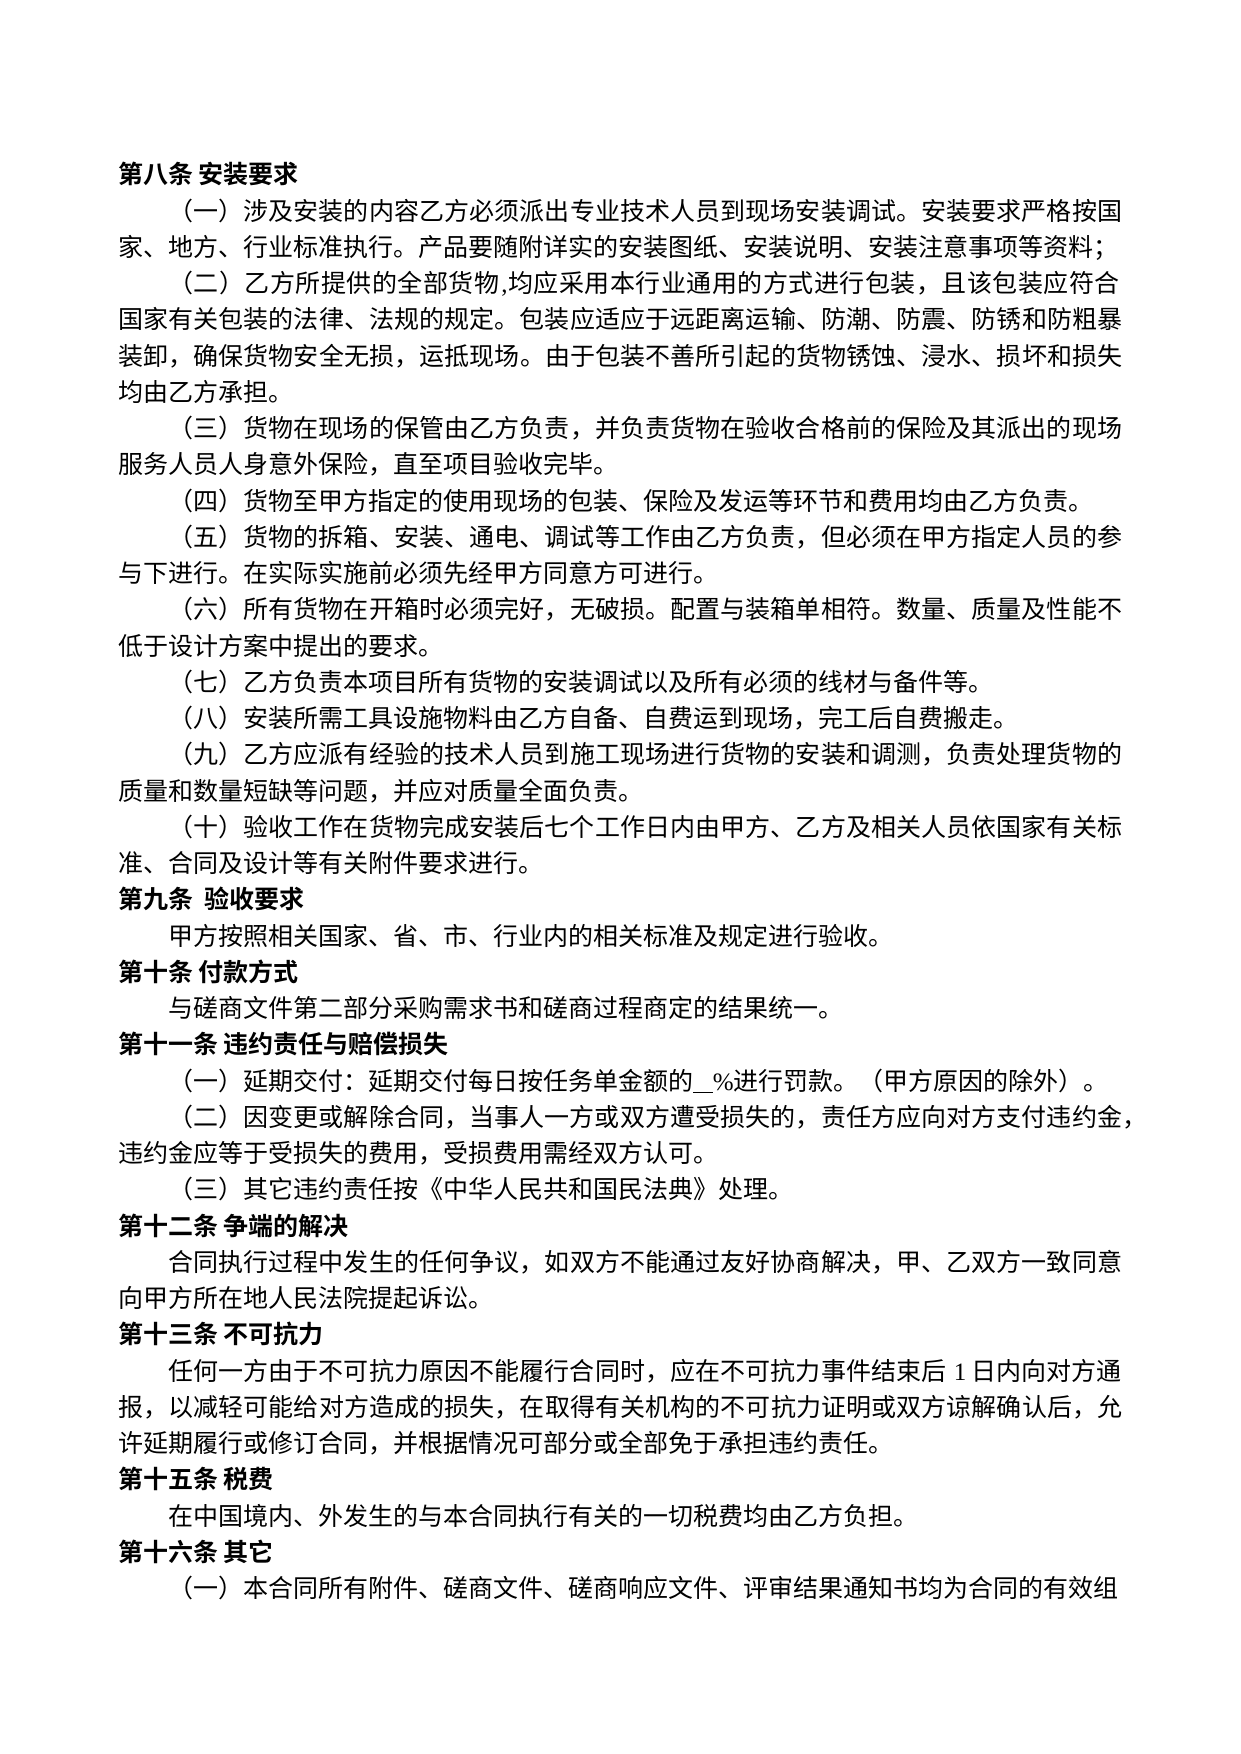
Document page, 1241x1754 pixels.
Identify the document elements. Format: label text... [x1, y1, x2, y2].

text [118, 1568, 1122, 1605]
text 第十二条 争端的解决 [118, 1206, 1122, 1242]
text （十）验收工作在货物完成安装后七个工作日内由甲方、乙方及相关人员依国家有关标准、合同及设计等有关附件要求进行。 [118, 807, 1122, 880]
text 第十六条 其它 [118, 1532, 1122, 1568]
text 与磋商文件第二部分采购需求书和磋商过程商定的结果统一。 [118, 988, 1122, 1025]
text （三）其它违约责任按《中华人民共和国民法典》处理。 [118, 1170, 1122, 1206]
text （三）货物在现场的保管由乙方负责，并负责货物在验收合格前的保险及其派出的现场服务人员人身意外保险，直至项目验收完毕。 [118, 408, 1122, 481]
text （六）所有货物在开箱时必须完好，无破损。配置与装箱单相符。数量、质量及性能不低于设计方案中提出的要求。 [118, 590, 1122, 662]
text 第十一条 违约责任与赔偿损失 [118, 1025, 1122, 1061]
text 第十五条 税费 [118, 1460, 1122, 1496]
text 第九条 验收要求 [118, 880, 1122, 916]
text （一）涉及安装的内容乙方必须派出专业技术人员到现场安装调试。安装要求严格按国家、地方、行业标准执行。产品要随附详实的安装图纸、安装说明、安装注意事项等资料； [118, 191, 1122, 263]
text （二）因变更或解除合同，当事人一方或双方遭受损失的，责任方应向对方支付违约金，违约金应等于受损失的费用，受损费用需经双方认可。 [118, 1097, 1122, 1170]
text （四）货物至甲方指定的使用现场的包装、保险及发运等环节和费用均由乙方负责。 [118, 481, 1122, 517]
text （一）延期交付：延期交付每日按任务单金额的 %进行罚款。（甲方原因的除外）。 [118, 1061, 1122, 1097]
text 在中国境内、外发生的与本合同执行有关的一切税费均由乙方负担。 [118, 1496, 1122, 1532]
text （七）乙方负责本项目所有货物的安装调试以及所有必须的线材与备件等。 [118, 662, 1122, 698]
text 甲方按照相关国家、省、市、行业内的相关标准及规定进行验收。 [118, 916, 1122, 952]
text 第十条 付款方式 [118, 952, 1122, 988]
text （八）安装所需工具设施物料由乙方自备、自费运到现场，完工后自费搬走。 [118, 698, 1122, 735]
text 合同执行过程中发生的任何争议，如双方不能通过友好协商解决，甲、乙双方一致同意向甲方所在地人民法院提起诉讼。 [118, 1242, 1122, 1315]
text （九）乙方应派有经验的技术人员到施工现场进行货物的安装和调测，负责处理货物的质量和数量短缺等问题，并应对质量全面负责。 [118, 735, 1122, 807]
text 任何一方由于不可抗力原因不能履行合同时，应在不可抗力事件结束后1日内向对方通报，以减轻可能给对方造成的损失，在取得有关机构的不可抗力证明或双方谅解确认后，允许延期履行或修订合同，并根据情况可部分或全部免于承担违约责任。 [118, 1351, 1122, 1460]
text 第八条 安装要求 [118, 155, 1122, 191]
text （二）乙方所提供的全部货物,均应采用本行业通用的方式进行包装，且该包装应符合国家有关包装的法律、法规的规定。包装应适应于远距离运输、防潮、防震、防锈和防粗暴装卸，确保货物安全无损，运抵现场。由于包装不善所引起的货物锈蚀、浸水、损坏和损失均由乙方承担。 [118, 263, 1122, 408]
text 第十三条 不可抗力 [118, 1315, 1122, 1351]
text （五）货物的拆箱、安装、通电、调试等工作由乙方负责，但必须在甲方指定人员的参与下进行。在实际实施前必须先经甲方同意方可进行。 [118, 517, 1122, 590]
